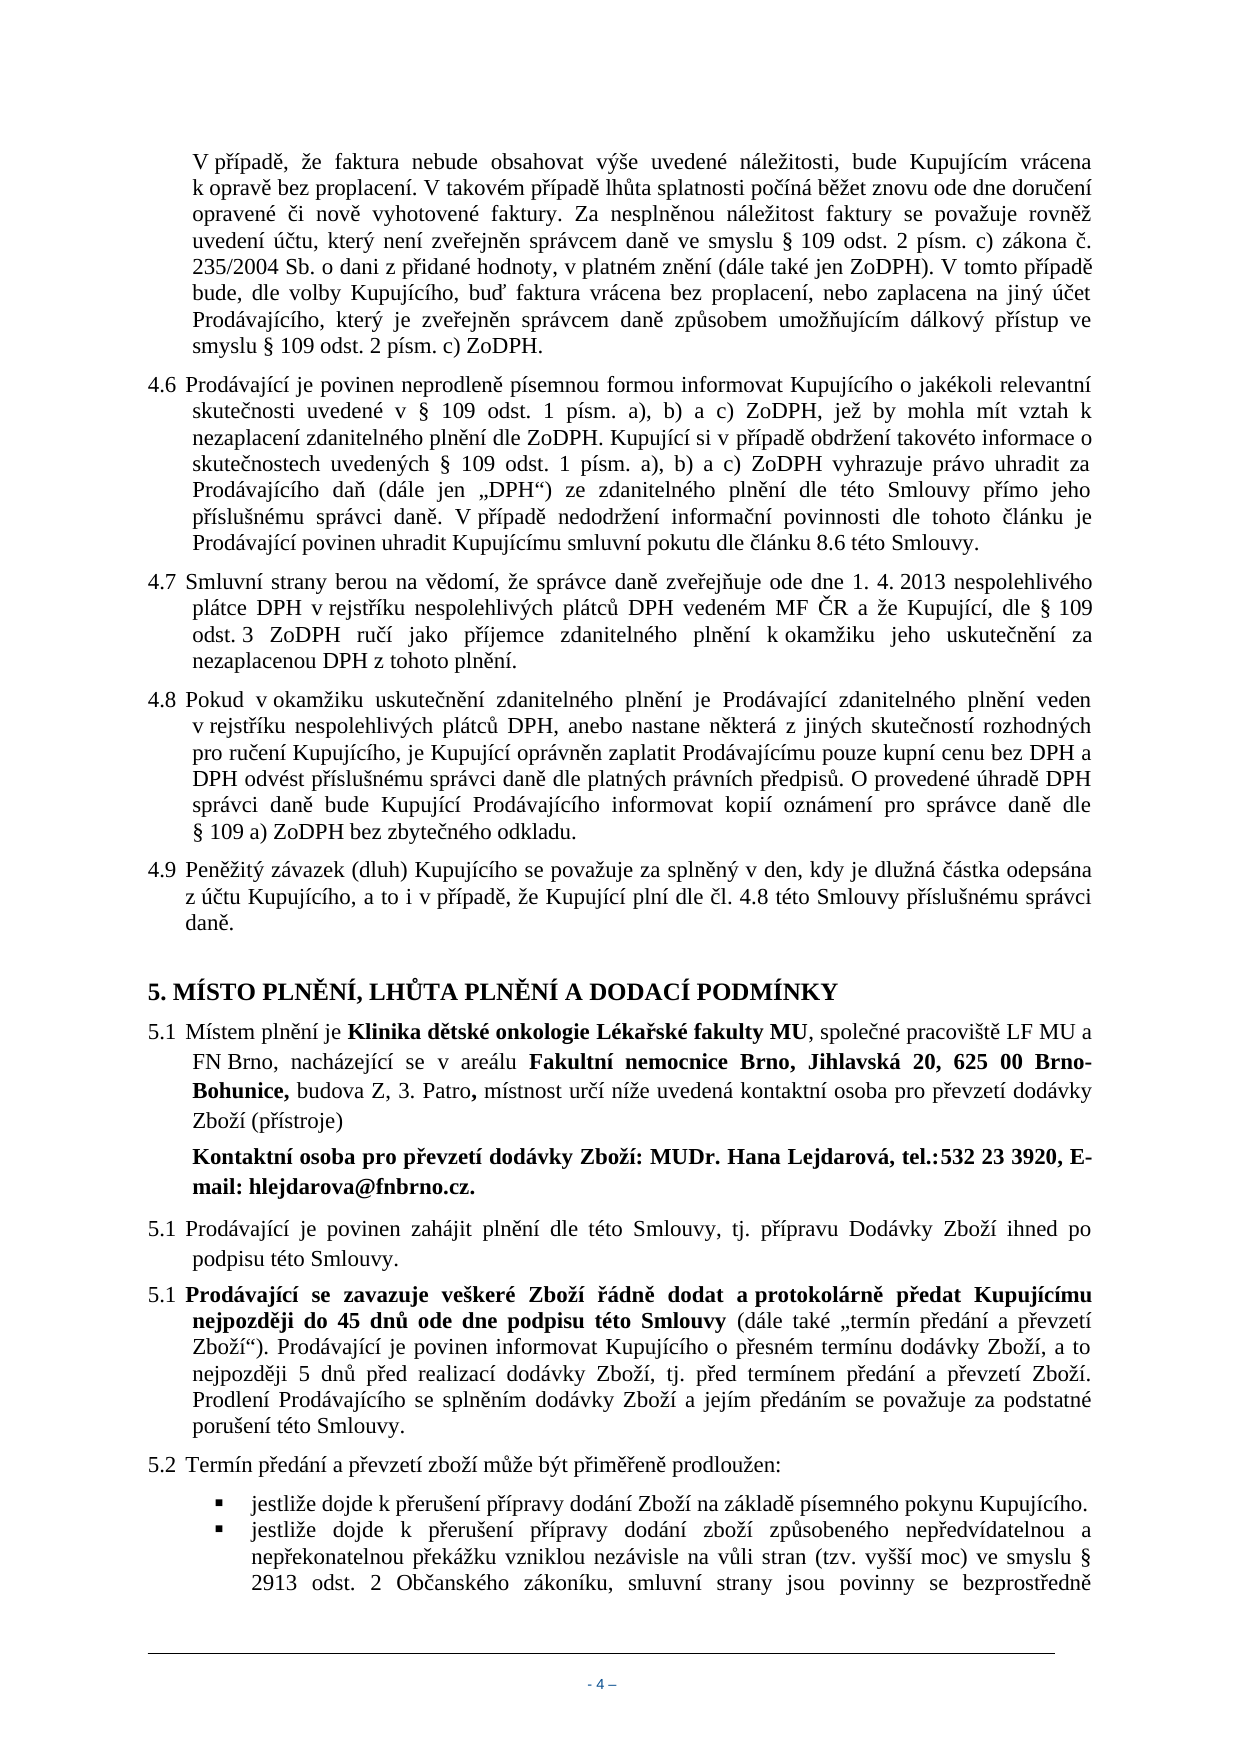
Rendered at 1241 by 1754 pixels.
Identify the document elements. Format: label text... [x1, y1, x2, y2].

list Pokud v okamžiku uskutečnění zdanitelného plnění je Prodávající zdanitelného plnění veden v rejstříku nespolehlivých plátců DPH, anebo nastane některá z jiných skutečností rozhodných pro ručení Kupujícího, je Kupující oprávněn zaplatit Prodávajícímu pouze kupní cenu bez DPH a DPH odvést příslušnému správci daně dle platných právních předpisů. O provedené úhradě DPH správci daně bude Kupující Prodávajícího informovat kopií oznámení pro správce daně dle § 109 a) ZoDPH bez zbytečného odkladu. [148, 686, 1093, 844]
list Místem plnění je Klinika dětské onkologie Lékařské fakulty MU, společné pracoviště LF MU a FN Brno, nacházející se v areálu Fakultní nemocnice Brno, Jihlavská 20, 625 00 Brno-Bohunice, budova Z, 3. Patro, místnost určí níže uvedená kontaktní osoba pro převzetí dodávky Zboží (přístroje) [148, 1018, 1093, 1133]
text V případě, že faktura nebude obsahovat výše uvedené náležitosti, bude Kupujícím vrácena k opravě bez proplacení. V takovém případě lhůta splatnosti počíná běžet znovu ode dne doručení opravené či nově vyhotovené faktury. Za nesplněnou náležitost faktury se považuje rovněž uvedení účtu, který není zveřejněn správcem daně ve smyslu § 109 odst. 2 písm. c) zákona č. 235/2004 Sb. o dani z přidané hodnoty, v platném znění (dále také jen ZoDPH). V tomto případě bude, dle volby Kupujícího, buď faktura vrácena bez proplacení, nebo zaplacena na jiný účet Prodávajícího, který je zveřejněn správcem daně způsobem umožňujícím dálkový přístup ve smyslu § 109 odst. 2 písm. c) ZoDPH. [192, 148, 1093, 358]
list jestliže dojde k přerušení přípravy dodání Zboží na základě písemného pokynu Kupujícího. [214, 1490, 1093, 1516]
list Peněžitý závazek (dluh) Kupujícího se považuje za splněný v den, kdy je dlužná částka odepsána z účtu Kupujícího, a to i v případě, že Kupující plní dle čl. 4.8 této Smlouvy příslušnému správci daně. [148, 857, 1093, 936]
list Prodávající je povinen zahájit plnění dle této Smlouvy, tj. přípravu Dodávky Zboží ihned po podpisu této Smlouvy. [148, 1215, 1093, 1271]
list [214, 1516, 1093, 1596]
text 5. MÍSTO PLNĚNÍ, LHŮTA PLNĚNÍ A DODACÍ PODMÍNKY [148, 977, 1093, 1006]
list Prodávající je povinen neprodleně písemnou formou informovat Kupujícího o jakékoli relevantní skutečnosti uvedené v § 109 odst. 1 písm. a), b) a c) ZoDPH, jež by mohla mít vztah k nezaplacení zdanitelného plnění dle ZoDPH. Kupující si v případě obdržení takovéto informace o skutečnostech uvedených § 109 odst. 1 písm. a), b) a c) ZoDPH vyhrazuje právo uhradit za Prodávajícího daň (dále jen „DPH“) ze zdanitelného plnění dle této Smlouvy přímo jeho příslušnému správci daně. V případě nedodržení informační povinnosti dle tohoto článku je Prodávající povinen uhradit Kupujícímu smluvní pokutu dle článku 8.6 této Smlouvy. [148, 371, 1093, 556]
list Termín předání a převzetí zboží může být přiměřeně prodloužen: [148, 1451, 1093, 1478]
subtitle Kontaktní osoba pro převzetí dodávky Zboží: MUDr. Hana Lejdarová, tel.:532 23 3920, E-mail: hlejdarova@fnbrno.cz. [192, 1143, 1093, 1199]
list Smluvní strany berou na vědomí, že správce daně zveřejňuje ode dne 1. 4. 2013 nespolehlivého plátce DPH v rejstříku nespolehlivých plátců DPH vedeném MF ČR a že Kupující, dle § 109 odst. 3 ZoDPH ručí jako příjemce zdanitelného plnění k okamžiku jeho uskutečnění za nezaplacenou DPH z tohoto plnění. [148, 568, 1093, 673]
list Prodávající se zavazuje veškeré Zboží řádně dodat a protokolárně předat Kupujícímu nejpozději do 45 dnů ode dne podpisu této Smlouvy (dále také „termín předání a převzetí Zboží“). Prodávající je povinen informovat Kupujícího o přesném termínu dodávky Zboží, a to nejpozději 5 dnů před realizací dodávky Zboží, tj. před termínem předání a převzetí Zboží. Prodlení Prodávajícího se splněním dodávky Zboží a jejím předáním se považuje za podstatné porušení této Smlouvy. [148, 1281, 1093, 1439]
